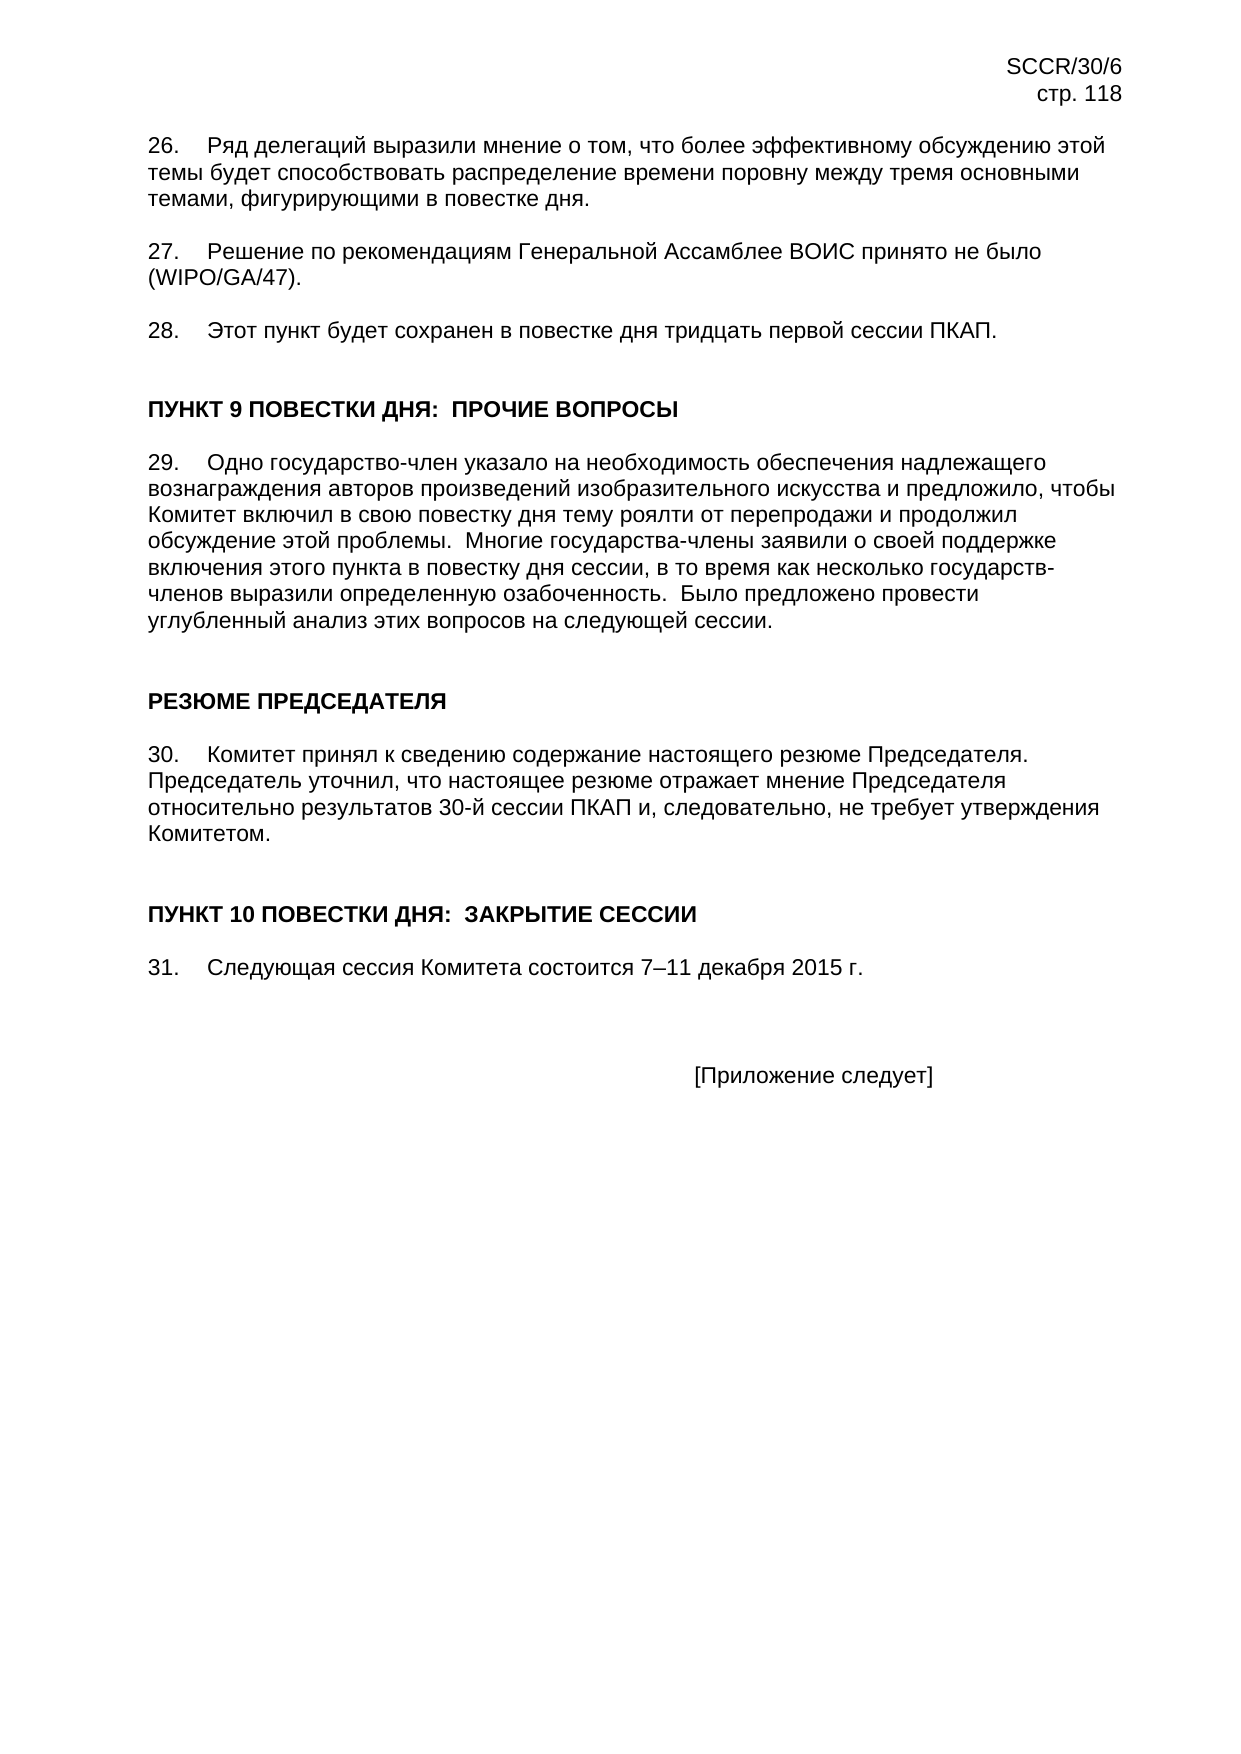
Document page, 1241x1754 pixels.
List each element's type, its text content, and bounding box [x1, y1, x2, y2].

text 27. Решение по рекомендациям Генеральной Ассамблее ВОИС принято не было (WIPO/GA/47). [148, 238, 1122, 290]
text ПУНКТ 9 ПОВЕСТКИ ДНЯ: Прочие вопросы [148, 396, 1122, 422]
text 29. Одно государство-член указало на необходимость обеспечения надлежащего вознаграждения авторов произведений изобразительного искусства и предложило, чтобы Комитет включил в свою повестку дня тему роялти от перепродажи и продолжил обсуждение этой проблемы. Многие государства-члены заявили о своей поддержке включения этого пункта в повестку дня сессии, в то время как несколько государств-членов выразили определенную озабоченность. Было предложено провести углубленный анализ этих вопросов на следующей сессии. [148, 448, 1122, 633]
text 28. Этот пункт будет сохранен в повестке дня тридцать первой сессии ПКАП. [148, 317, 1122, 343]
text 31. Следующая сессия Комитета состоится 7–11 декабря 2015 г. [148, 954, 1122, 980]
text ПУНКТ 10 ПОВЕСТКИ ДНЯ: ЗАКРЫТИЕ СЕССИИ [148, 901, 1122, 928]
text [Приложение следует] [694, 1062, 1122, 1089]
text 26. Ряд делегаций выразили мнение о том, что более эффективному обсуждению этой темы будет способствовать распределение времени поровну между тремя основными темами, фигурирующими в повестке дня. [148, 132, 1122, 211]
text 30. Комитет принял к сведению содержание настоящего резюме Председателя. Председатель уточнил, что настоящее резюме отражает мнение Председателя относительно результатов 30-й сессии ПКАП и, следовательно, не требует утверждения Комитетом. [148, 741, 1122, 846]
text РЕЗЮМЕ ПРЕДСЕДАТЕЛЯ [148, 688, 1122, 714]
